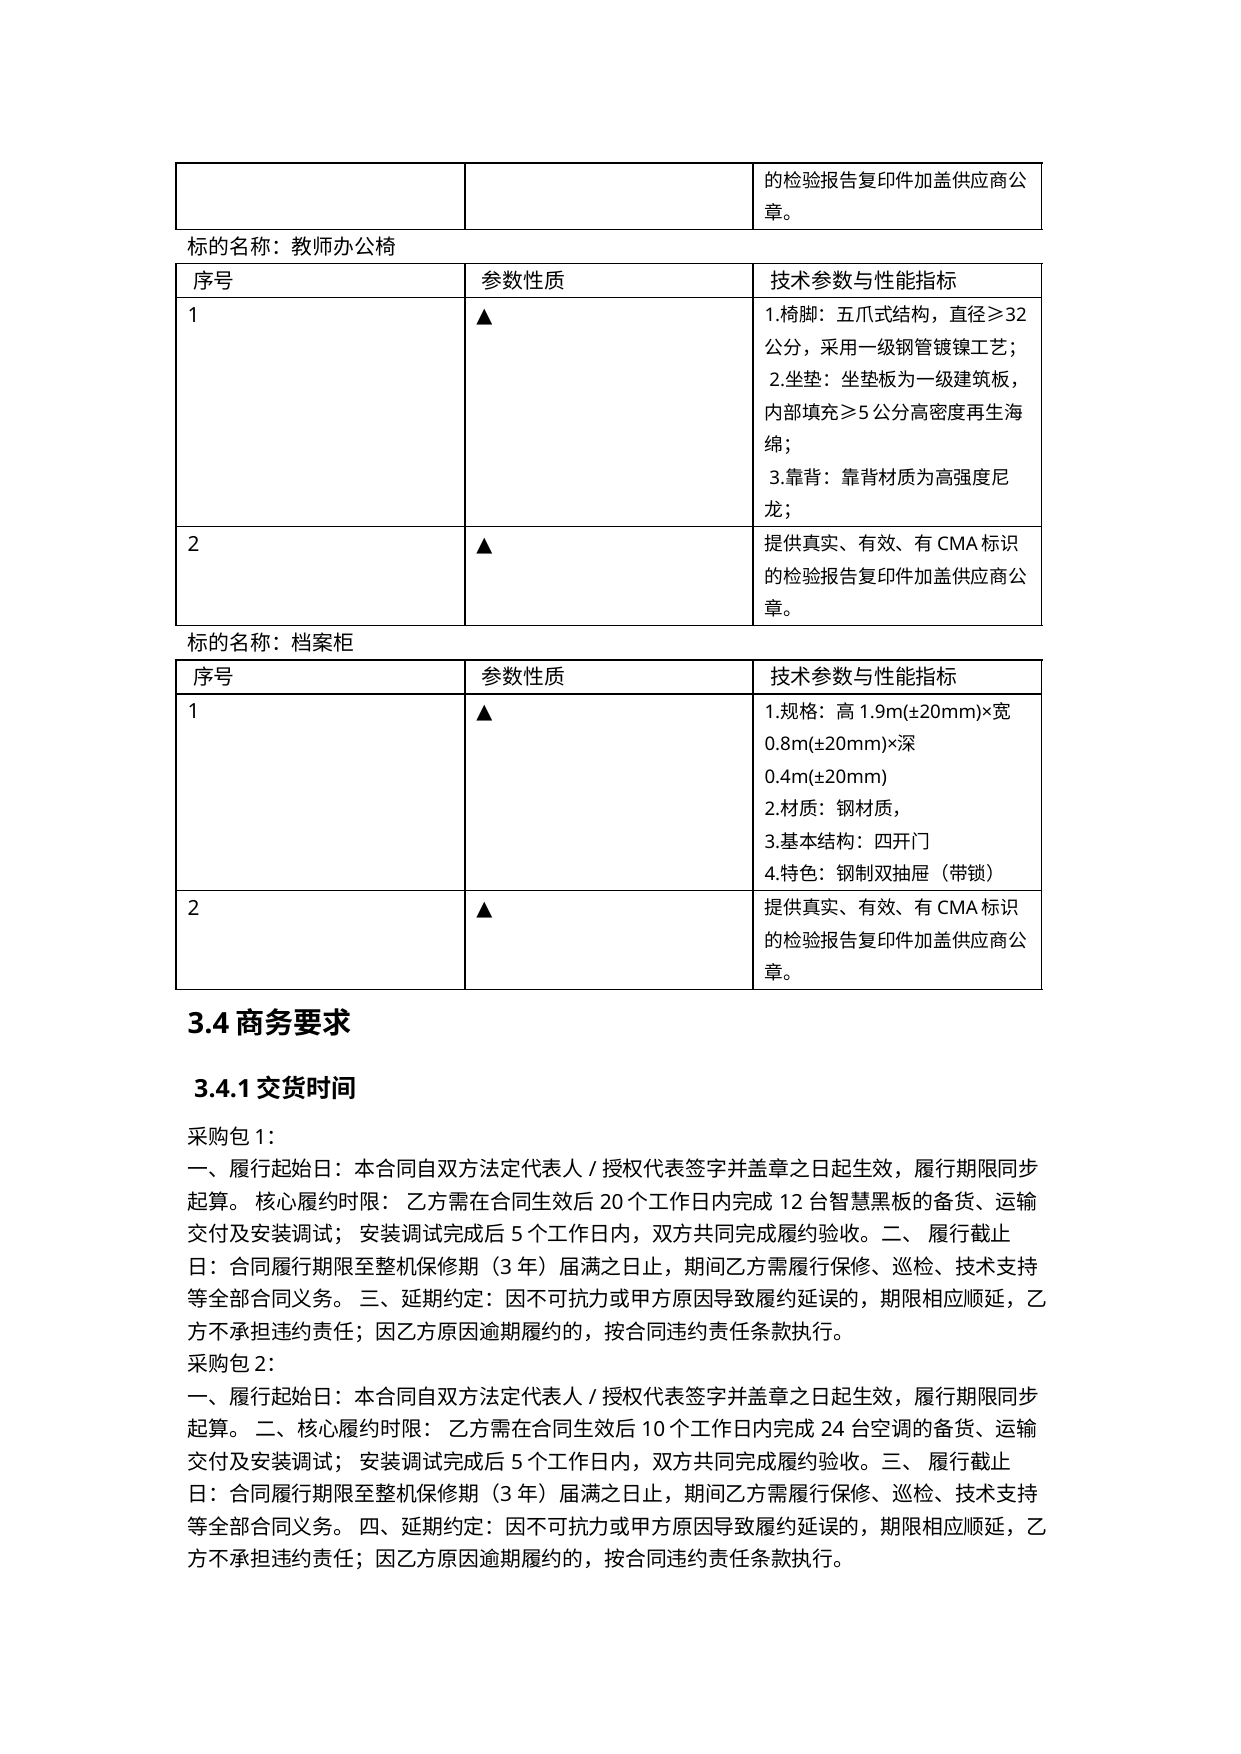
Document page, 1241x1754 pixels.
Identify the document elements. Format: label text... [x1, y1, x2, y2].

table_header 参数性质 [466, 264, 752, 297]
text 3.4商务要求 [187, 990, 1053, 1055]
table_header 序号 [177, 661, 464, 693]
table_header 技术参数与性能指标 [754, 661, 1041, 693]
table_header 序号 [177, 264, 464, 297]
table_cell 1 [177, 695, 464, 889]
table_cell 2 [177, 164, 464, 228]
text 一、履行起始日：本合同自双方法定代表人 / 授权代表签字并盖章之日起生效，履行期限同步起算。 二、核心履约时限： 乙方需在合同生效后 10个工作日内完成 24 台空调的备货、运输交付及安装调试； 安装调试完成后 5个工作日内，双方共同完成履约验收。三、 履行截止日：合同履行期限至整机保修期（3 年）届满之日止，期间乙方需履行保修、巡检、技术支持等全部合同义务。 四、延期约定：因不可抗力或甲方原因导致履约延误的，期限相应顺延，乙方不承担违约责任；因乙方原因逾期履约的，按合同违约责任条款执行。 [187, 1380, 1053, 1575]
table_cell 1.规格：高1.9m(±20mm)×宽0.8m(±20mm)×深0.4m(±20mm) 2.材质：钢材质， 3.基本结构：四开门 4.特色：钢制双抽屉（带锁） [754, 695, 1041, 889]
table_header 参数性质 [466, 661, 752, 693]
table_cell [754, 164, 1041, 228]
table_cell 提供真实、有效、有CMA标识的检验报告复印件加盖供应商公章。 [754, 527, 1041, 625]
table_cell ▲ [466, 164, 752, 228]
text 采购包1： [187, 1120, 1053, 1153]
table_cell ▲ [466, 695, 752, 889]
text 标的名称：档案柜 [187, 626, 1053, 659]
table_cell ▲ [466, 298, 752, 526]
table_cell 2 [177, 891, 464, 988]
text 一、履行起始日：本合同自双方法定代表人 / 授权代表签字并盖章之日起生效，履行期限同步起算。 核心履约时限： 乙方需在合同生效后 20个工作日内完成 12 台智慧黑板的备货、运输交付及安装调试； 安装调试完成后 5个工作日内，双方共同完成履约验收。二、 履行截止日：合同履行期限至整机保修期（3 年）届满之日止，期间乙方需履行保修、巡检、技术支持等全部合同义务。 三、延期约定：因不可抗力或甲方原因导致履约延误的，期限相应顺延，乙方不承担违约责任；因乙方原因逾期履约的，按合同违约责任条款执行。 [187, 1153, 1053, 1348]
table_cell 2 [177, 527, 464, 625]
text 采购包2： [187, 1348, 1053, 1380]
table_header 技术参数与性能指标 [754, 264, 1041, 297]
table_cell ▲ [466, 527, 752, 625]
text 标的名称：教师办公椅 [187, 230, 1053, 263]
table_cell 1.椅脚：五爪式结构，直径≥32公分，采用一级钢管镀镍工艺； 2.坐垫：坐垫板为一级建筑板，内部填充≥5公分高密度再生海绵； 3.靠背：靠背材质为高强度尼龙； [754, 298, 1041, 526]
text 3.4.1交货时间 [187, 1055, 1053, 1120]
table_cell 提供真实、有效、有CMA标识的检验报告复印件加盖供应商公章。 [754, 891, 1041, 988]
table_cell 1 [177, 298, 464, 526]
table_cell ▲ [466, 891, 752, 988]
